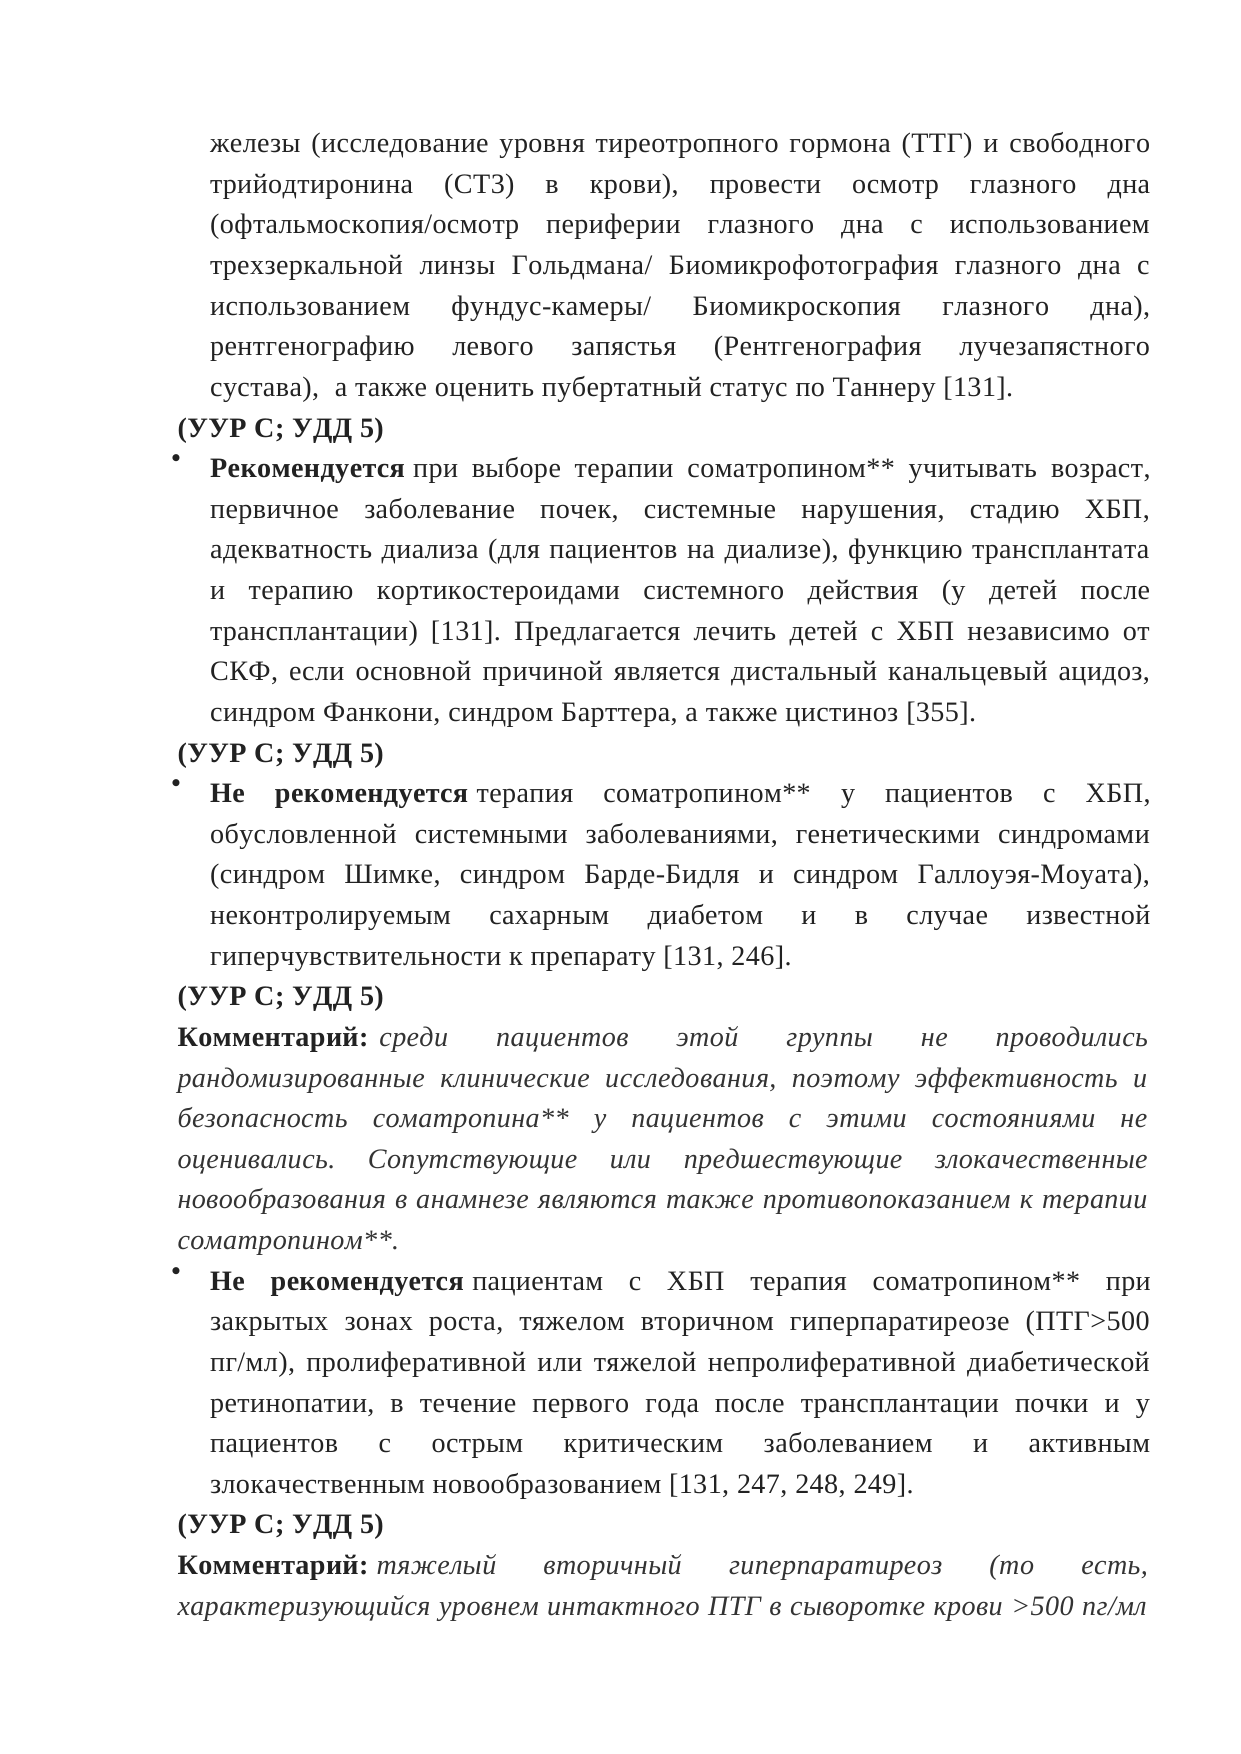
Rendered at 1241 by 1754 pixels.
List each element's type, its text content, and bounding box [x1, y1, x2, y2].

list Не рекомендуется терапия соматропином** у пациентов с ХБП, обусловленной системными заболеваниями, генетическими синдромами (синдром Шимке, синдром Барде-Бидля и синдром Галлоуэя-Моуата), неконтролируемым сахарным диабетом и в случае известной гиперчувствительности к препарату [131, 246]. [172, 768, 1152, 971]
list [172, 118, 1152, 402]
text (УУР С; УДД 5) [177, 727, 1152, 768]
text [177, 1540, 1152, 1621]
list Не рекомендуется пациентам с ХБП терапия соматропином** при закрытых зонах роста, тяжелом вторичном гиперпаратиреозе (ПТГ>500 пг/мл), пролиферативной или тяжелой непролиферативной диабетической ретинопатии, в течение первого года после трансплантации почки и у пациентов с оcтрым критическим заболеванием и активным злокачественным новообразованием [131, 247, 248, 249]. [172, 1256, 1152, 1499]
text (УУР С; УДД 5) [177, 1499, 1152, 1540]
text (УУР С; УДД 5) [177, 402, 1152, 443]
list Рекомендуется при выборе терапии соматропином** учитывать возраст, первичное заболевание почек, системные нарушения, стадию ХБП, адекватность диализа (для пациентов на диализе), функцию трансплантата и терапию кортикостероидами системного действия (у детей после трансплантации) [131]. Предлагается лечить детей с ХБП независимо от СКФ, если основной причиной является дистальный канальцевый ацидоз, синдром Фанкони, синдром Барттера, а также цистиноз [355]. [172, 443, 1152, 727]
text Комментарий: среди пациентов этой группы не проводились рандомизированные клинические исследования, поэтому эффективность и безопасность соматропина** у пациентов с этими состояниями не оценивались. Сопутствующие или предшествующие злокачественные новообразования в анамнезе являются также противопоказанием к терапии соматропином**. [177, 1012, 1152, 1256]
text (УУР С; УДД 5) [177, 971, 1152, 1012]
